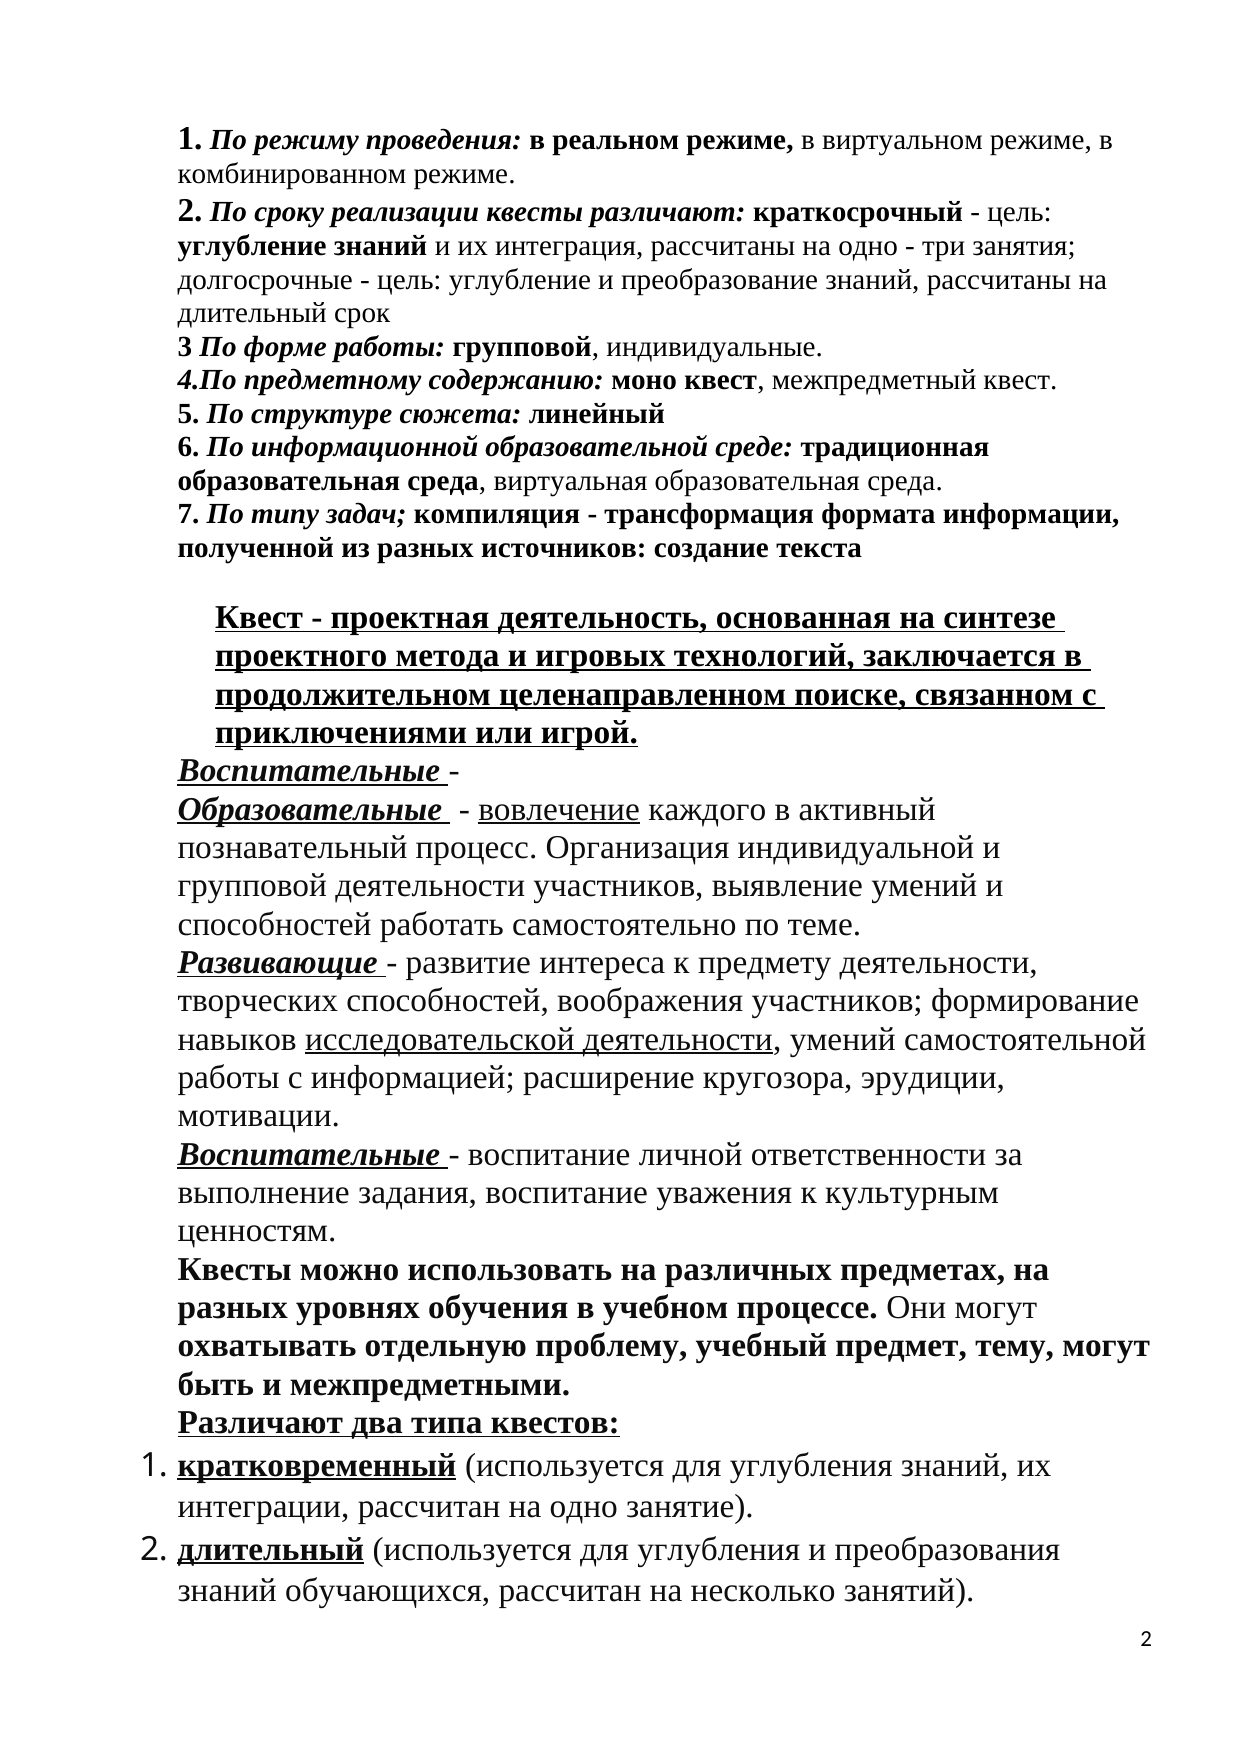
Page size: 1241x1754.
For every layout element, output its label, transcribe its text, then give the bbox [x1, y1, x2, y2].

text 1. По режиму проведения: в реальном режиме, в виртуальном режиме, в комбинированном режиме. [177, 118, 1152, 190]
text 7. По типу задач; компиляция - трансформация формата информации, полученной из разных источников: создание текста [177, 497, 1152, 564]
text Воспитательные - воспитание личной ответственности за выполнение задания, воспитание уважения к культурным ценностям. [177, 1134, 1152, 1249]
text Различают два типа квестов: [177, 1402, 1152, 1441]
list длительный (используется для углубления и преобразования знаний обучающихся, рассчитан на несколько занятий). [140, 1524, 1152, 1608]
text Развивающие - развитие интереса к предмету деятельности, творческих способностей, воображения участников; формирование навыков исследовательской деятельности, умений самостоятельной работы с информацией; расширение кругозора, эрудиции, мотивации. [177, 942, 1152, 1134]
text 6. По информационной образовательной среде: традиционная образовательная среда, виртуальная образовательная среда. [177, 429, 1152, 497]
text 3 По форме работы: групповой, индивидуальные. [177, 329, 1152, 362]
text Квест - проектная деятельность, основанная на синтезе проектного метода и игровых технологий, заключается в продолжительном целенаправленном поиске, связанном с приключениями или игрой. [215, 597, 1152, 751]
list кратковременный (используется для углубления знаний, их интеграции, рассчитан на одно занятие). [140, 1441, 1152, 1524]
text Воспитательные - [177, 751, 1152, 789]
text Образовательные - вовлечение каждого в активный познавательный процесс. Организация индивидуальной и групповой деятельности участников, выявление умений и способностей работать самостоятельно по теме. [177, 789, 1152, 942]
text Квесты можно использовать на различных предметах, на разных уровнях обучения в учебном процессе. Они могут охватывать отдельную проблему, учебный предмет, тему, могут быть и межпредметными. [177, 1249, 1152, 1402]
text 2. По сроку реализации квесты различают: краткосрочный - цель: углубление знаний и их интеграция, рассчитаны на одно - три занятия; долгосрочные - цель: углубление и преобразование знаний, рассчитаны на длительный срок [177, 190, 1152, 329]
text 4.По предметному содержанию: моно квест, межпредметный квест. [177, 362, 1152, 396]
text 5. По структуре сюжета: линейный [177, 396, 1152, 429]
